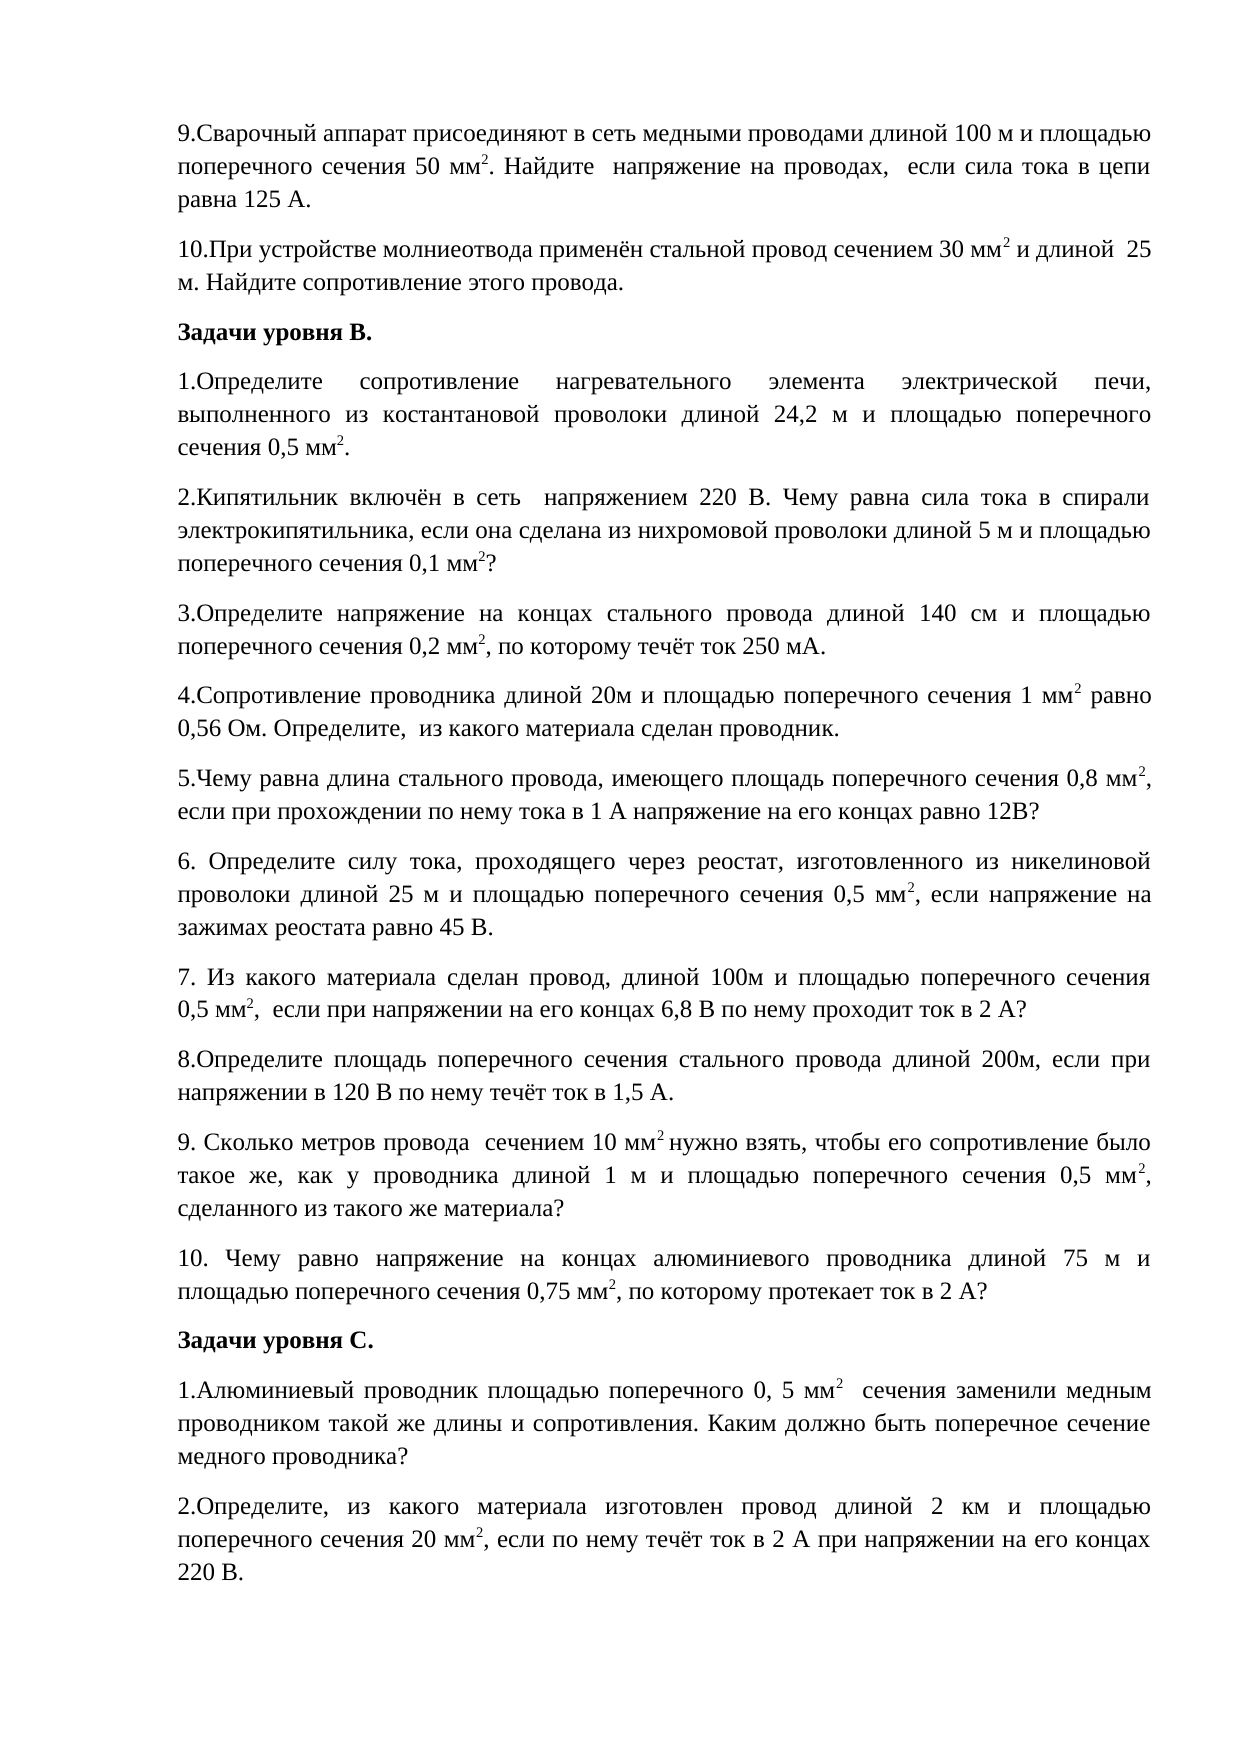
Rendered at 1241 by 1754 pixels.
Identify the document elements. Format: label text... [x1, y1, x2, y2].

text 4.Сопротивление проводника длиной 20м и площадью поперечного сечения 1 мм2 равно 0,56 Ом. Определите, из какого материала сделан проводник. [177, 680, 1152, 742]
text 10.При устройстве молниеотвода применён стальной провод сечением 30 мм2 и длиной 25 м. Найдите сопротивление этого провода. [177, 234, 1152, 296]
text 2.Кипятильник включён в сеть напряжением 220 В. Чему равна сила тока в спирали электрокипятильника, если она сделана из нихромовой проволоки длиной 5 м и площадью поперечного сечения 0,1 мм2? [177, 482, 1152, 577]
text Задачи уровня С. [177, 1325, 1152, 1354]
text 8.Определите площадь поперечного сечения стального провода длиной 200м, если при напряжении в 120 В по нему течёт ток в 1,5 А. [177, 1044, 1152, 1106]
text 10. Чему равно напряжение на концах алюминиевого проводника длиной 75 м и площадью поперечного сечения 0,75 мм2, по которому протекает ток в 2 А? [177, 1243, 1152, 1304]
text 3.Определите напряжение на концах стального провода длиной 140 см и площадью поперечного сечения 0,2 мм2, по которому течёт ток 250 мА. [177, 598, 1152, 659]
text 2.Определите, из какого материала изготовлен провод длиной 2 км и площадью поперечного сечения 20 мм2, если по нему течёт ток в 2 А при напряжении на его концах 220 В. [177, 1491, 1152, 1586]
text Задачи уровня В. [177, 317, 1152, 345]
text 5.Чему равна длина стального провода, имеющего площадь поперечного сечения 0,8 мм2, если при прохождении по нему тока в 1 А напряжение на его концах равно 12В? [177, 763, 1152, 825]
text 1.Алюминиевый проводник площадью поперечного 0, 5 мм2 сечения заменили медным проводником такой же длины и сопротивления. Каким должно быть поперечное сечение медного проводника? [177, 1375, 1152, 1470]
text 9.Сварочный аппарат присоединяют в сеть медными проводами длиной 100 м и площадью поперечного сечения 50 мм2. Найдите напряжение на проводах, если сила тока в цепи равна 125 А. [177, 118, 1152, 213]
text 7. Из какого материала сделан провод, длиной 100м и площадью поперечного сечения 0,5 мм2, если при напряжении на его концах 6,8 В по нему проходит ток в 2 А? [177, 962, 1152, 1023]
text 1.Определите сопротивление нагревательного элемента электрической печи, выполненного из костантановой проволоки длиной 24,2 м и площадью поперечного сечения 0,5 мм2. [177, 366, 1152, 461]
text 6. Определите силу тока, проходящего через реостат, изготовленного из никелиновой проволоки длиной 25 м и площадью поперечного сечения 0,5 мм2, если напряжение на зажимах реостата равно 45 В. [177, 846, 1152, 941]
text 9. Сколько метров провода сечением 10 мм2 нужно взять, чтобы его сопротивление было такое же, как у проводника длиной 1 м и площадью поперечного сечения 0,5 мм2, сделанного из такого же материала? [177, 1127, 1152, 1222]
